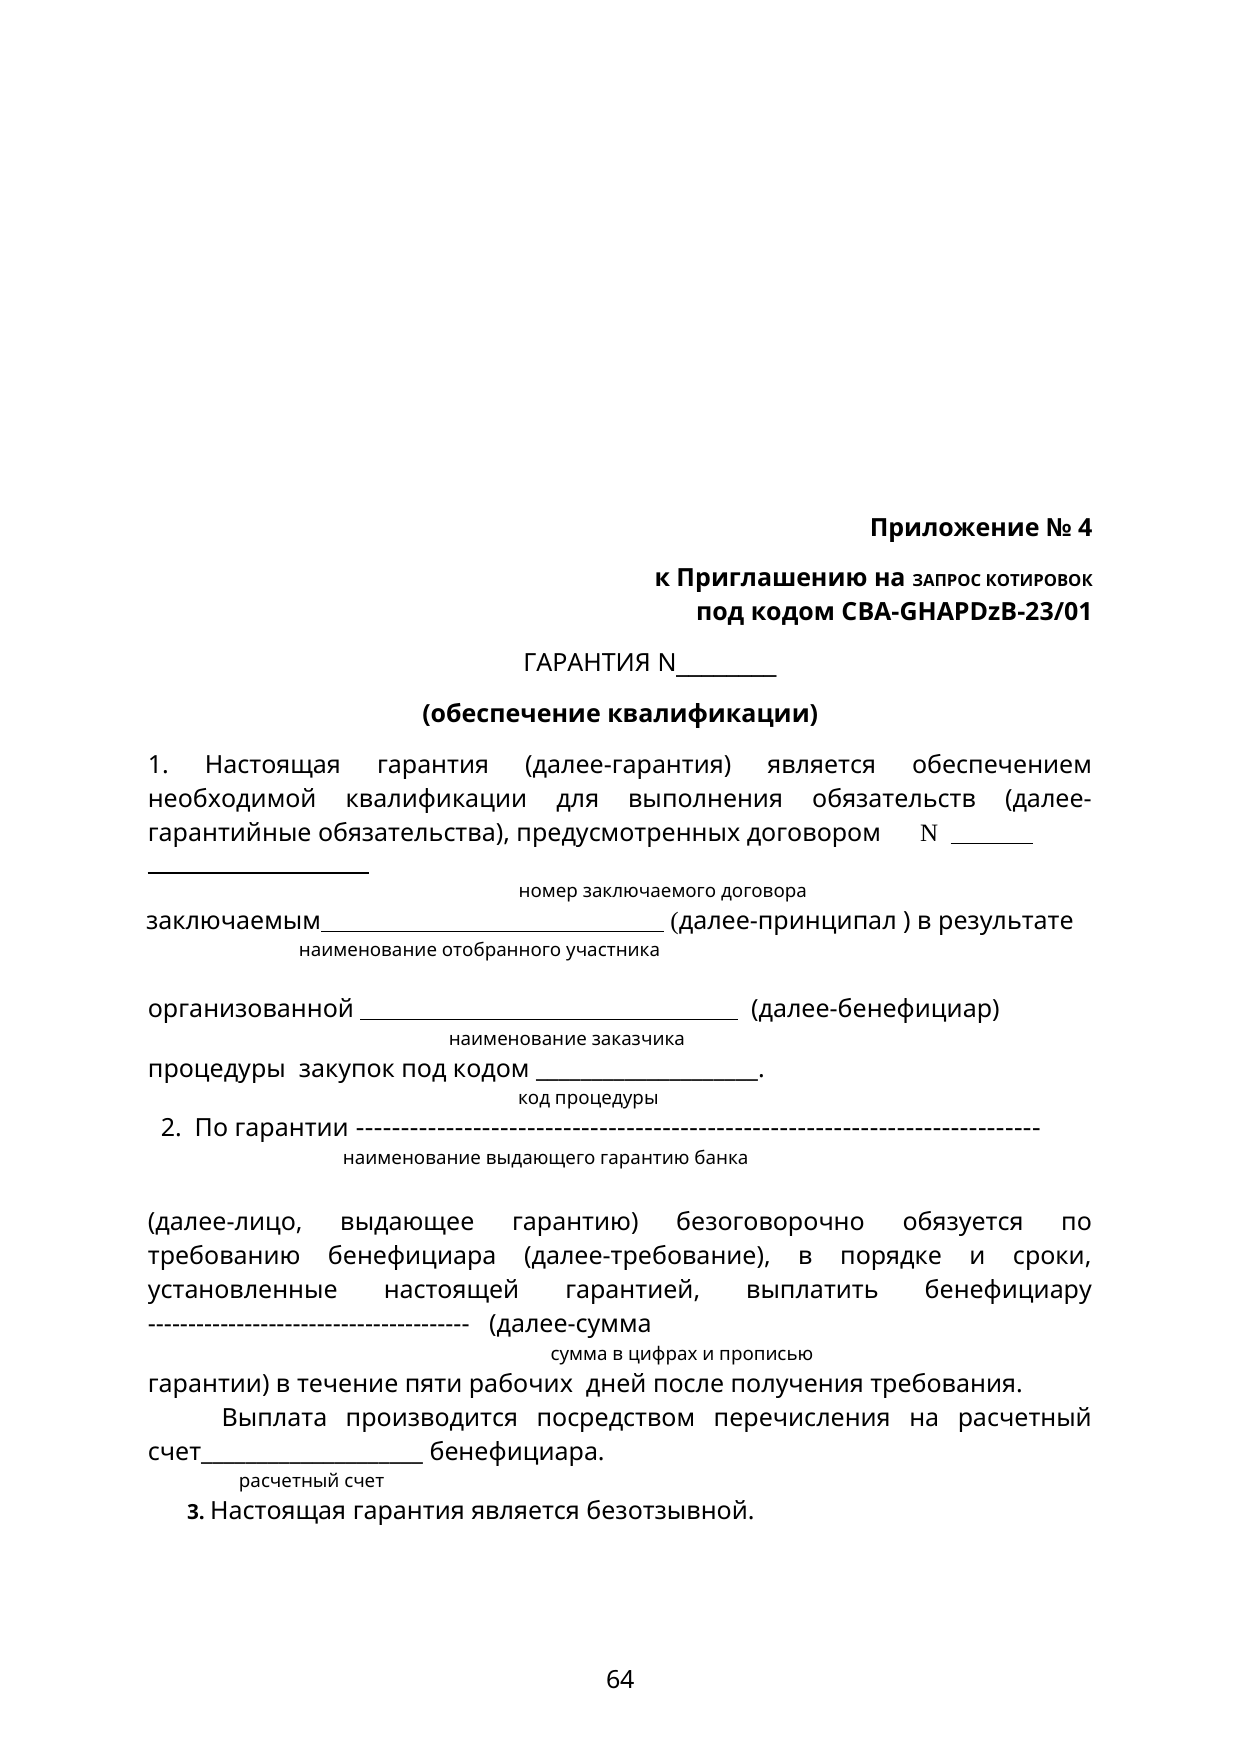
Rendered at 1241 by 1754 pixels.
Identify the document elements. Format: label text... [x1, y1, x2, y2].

text наименование отобранного участника [133, 936, 1092, 962]
text номер заключаемого договора [133, 877, 1092, 902]
text сумма в цифрах и прописью [148, 1340, 1092, 1365]
text (далее-лицо, выдающее гарантию) безоговорочно обязуется по требованию бенефициара (далее-требование), в порядке и сроки, установленные настоящей гарантией, выплатить бенефициару ---------------------------------------- (далее-сумма [148, 1203, 1092, 1340]
text ГАРАНТИЯ N________ [148, 645, 1092, 679]
text к Приглашению на ЗАПРОС КОТИРОВОК под кодом СBA-GHAPDzB-23/01 [148, 560, 1092, 628]
text Приложение № 4 [148, 509, 1092, 543]
text расчетный счет [148, 1467, 1092, 1493]
text Выплата производится посредством перечисления на расчетный счет____________________ бенефициара. [148, 1399, 1092, 1467]
text 1. Настоящая гарантия (далее-гарантия) является обеспечением необходимой квалификации для выполнения обязательств (далее-гарантийные обязательства), предусмотренных договором N [148, 746, 1092, 877]
text (обеспечение квалификации) [207, 696, 1034, 729]
text процедуры закупок под кодом ____________________. [148, 1050, 1092, 1084]
text гарантии) в течение пяти рабочих дней после получения требования. [148, 1365, 1092, 1399]
text наименование выдающего гарантию банка [148, 1144, 1092, 1169]
text наименование заказчика [281, 1025, 1092, 1050]
text заключаемым (далее-принципал ) в результате [133, 902, 1092, 936]
text организованной (далее-бенефициар) [148, 991, 1092, 1025]
text 3. Настоящая гарантия является безотзывной. [148, 1493, 1092, 1527]
text 2. По гарантии ---------------------------------------------------------------------------- [148, 1110, 1092, 1144]
text код процедуры [148, 1084, 1092, 1110]
